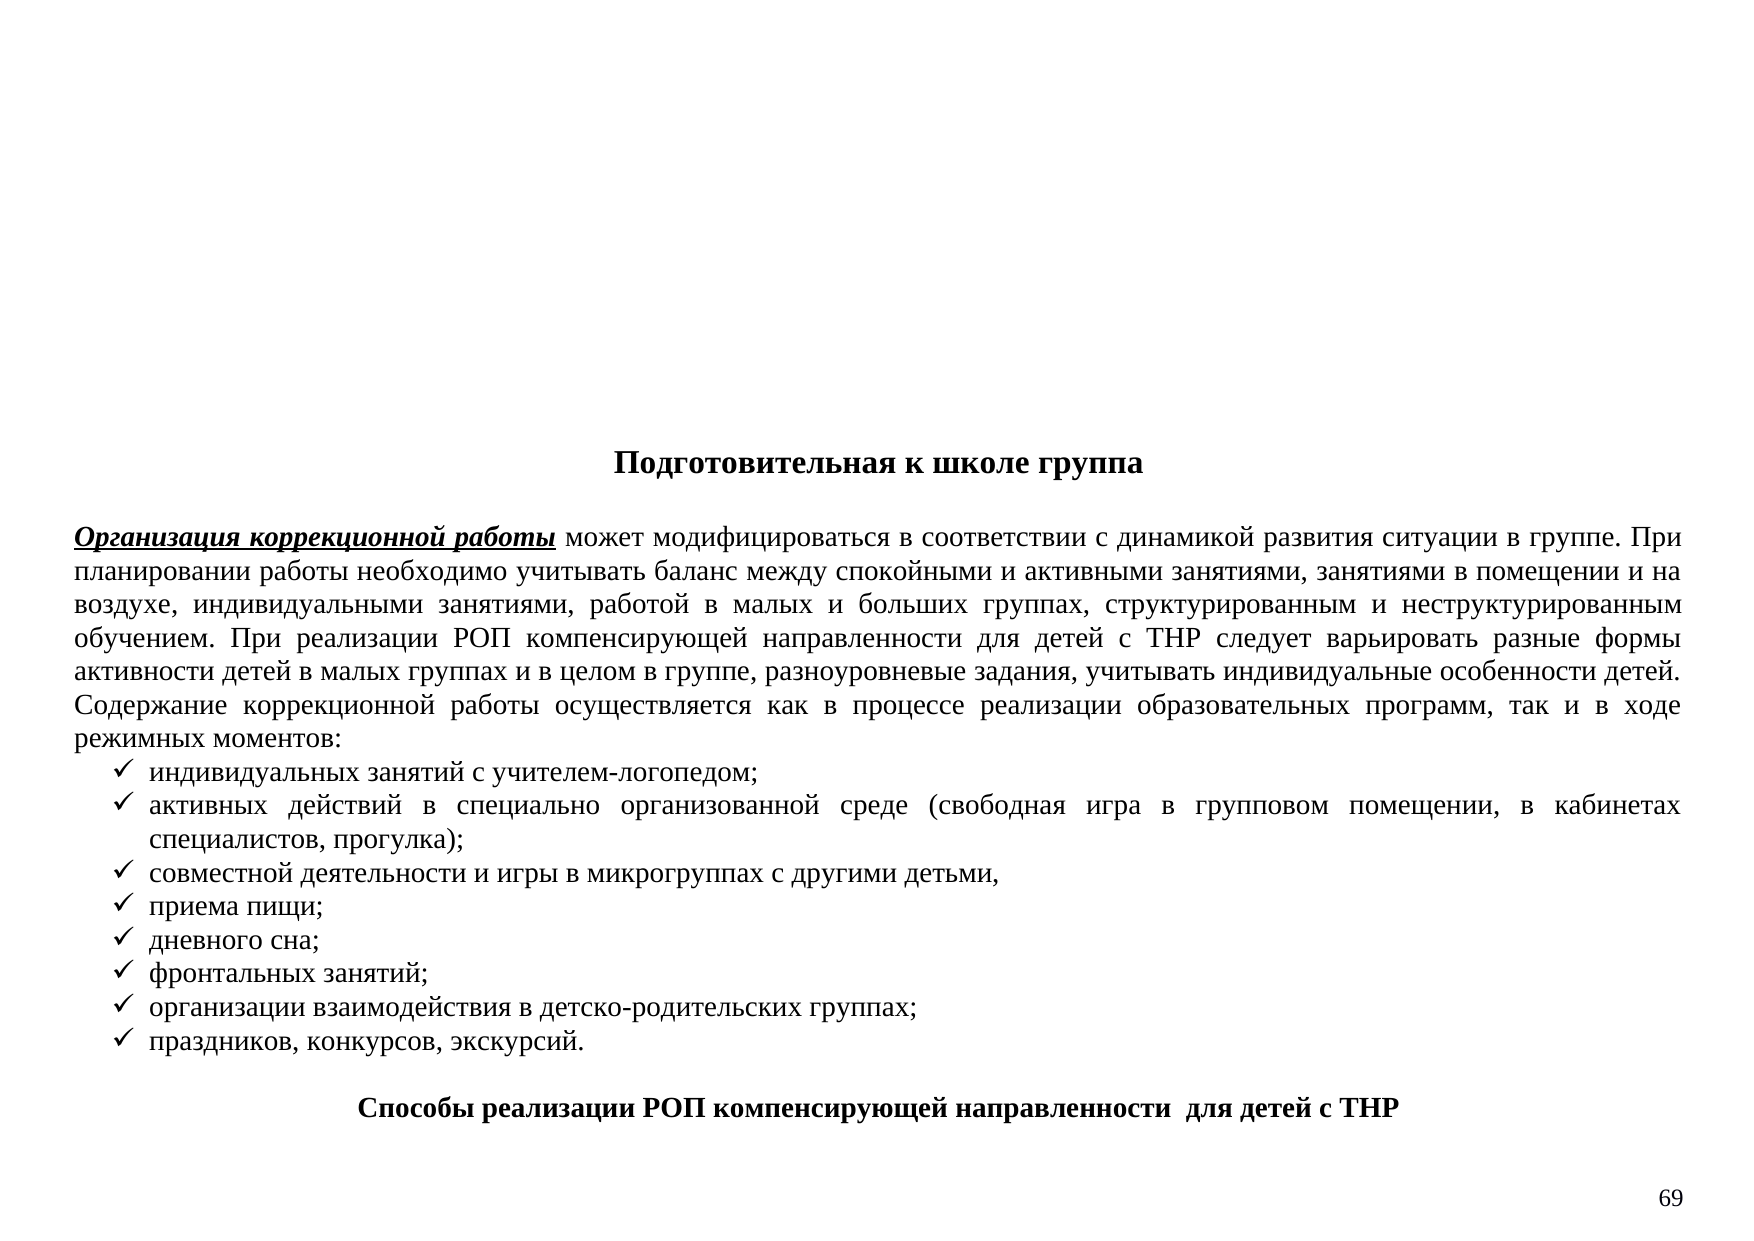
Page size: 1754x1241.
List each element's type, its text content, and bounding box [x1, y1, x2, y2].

list праздников, конкурсов, экскурсий. [111, 1023, 1683, 1057]
list активных действий в специально организованной среде (свободная игра в групповом помещении, в кабинетах специалистов, прогулка); [111, 787, 1683, 855]
text Способы реализации РОП компенсирующей направленности для детей с ТНР [74, 1090, 1683, 1124]
list организации взаимодействия в детско-родительских группах; [111, 989, 1683, 1023]
list фронтальных занятий; [111, 956, 1683, 989]
text Подготовительная к школе группа [74, 442, 1683, 481]
list приема пищи; [111, 888, 1683, 922]
list индивидуальных занятий с учителем-логопедом; [111, 754, 1683, 787]
text Организация коррекционной работы может модифицироваться в соответствии с динамикой развития ситуации в группе. При планировании работы необходимо учитывать баланс между спокойными и активными занятиями, занятиями в помещении и на воздухе, индивидуальными занятиями, работой в малых и больших группах, структурированным и неструктурированным обучением. При реализации РОП компенсирующей направленности для детей с ТНР следует варьировать разные формы активности детей в малых группах и в целом в группе, разноуровневые задания, учитывать индивидуальные особенности детей. Содержание коррекционной работы осуществляется как в процессе реализации образовательных программ, так и в ходе режимных моментов: [74, 519, 1683, 754]
list совместной деятельности и игры в микрогруппах с другими детьми, [111, 855, 1683, 888]
list дневного сна; [111, 922, 1683, 956]
